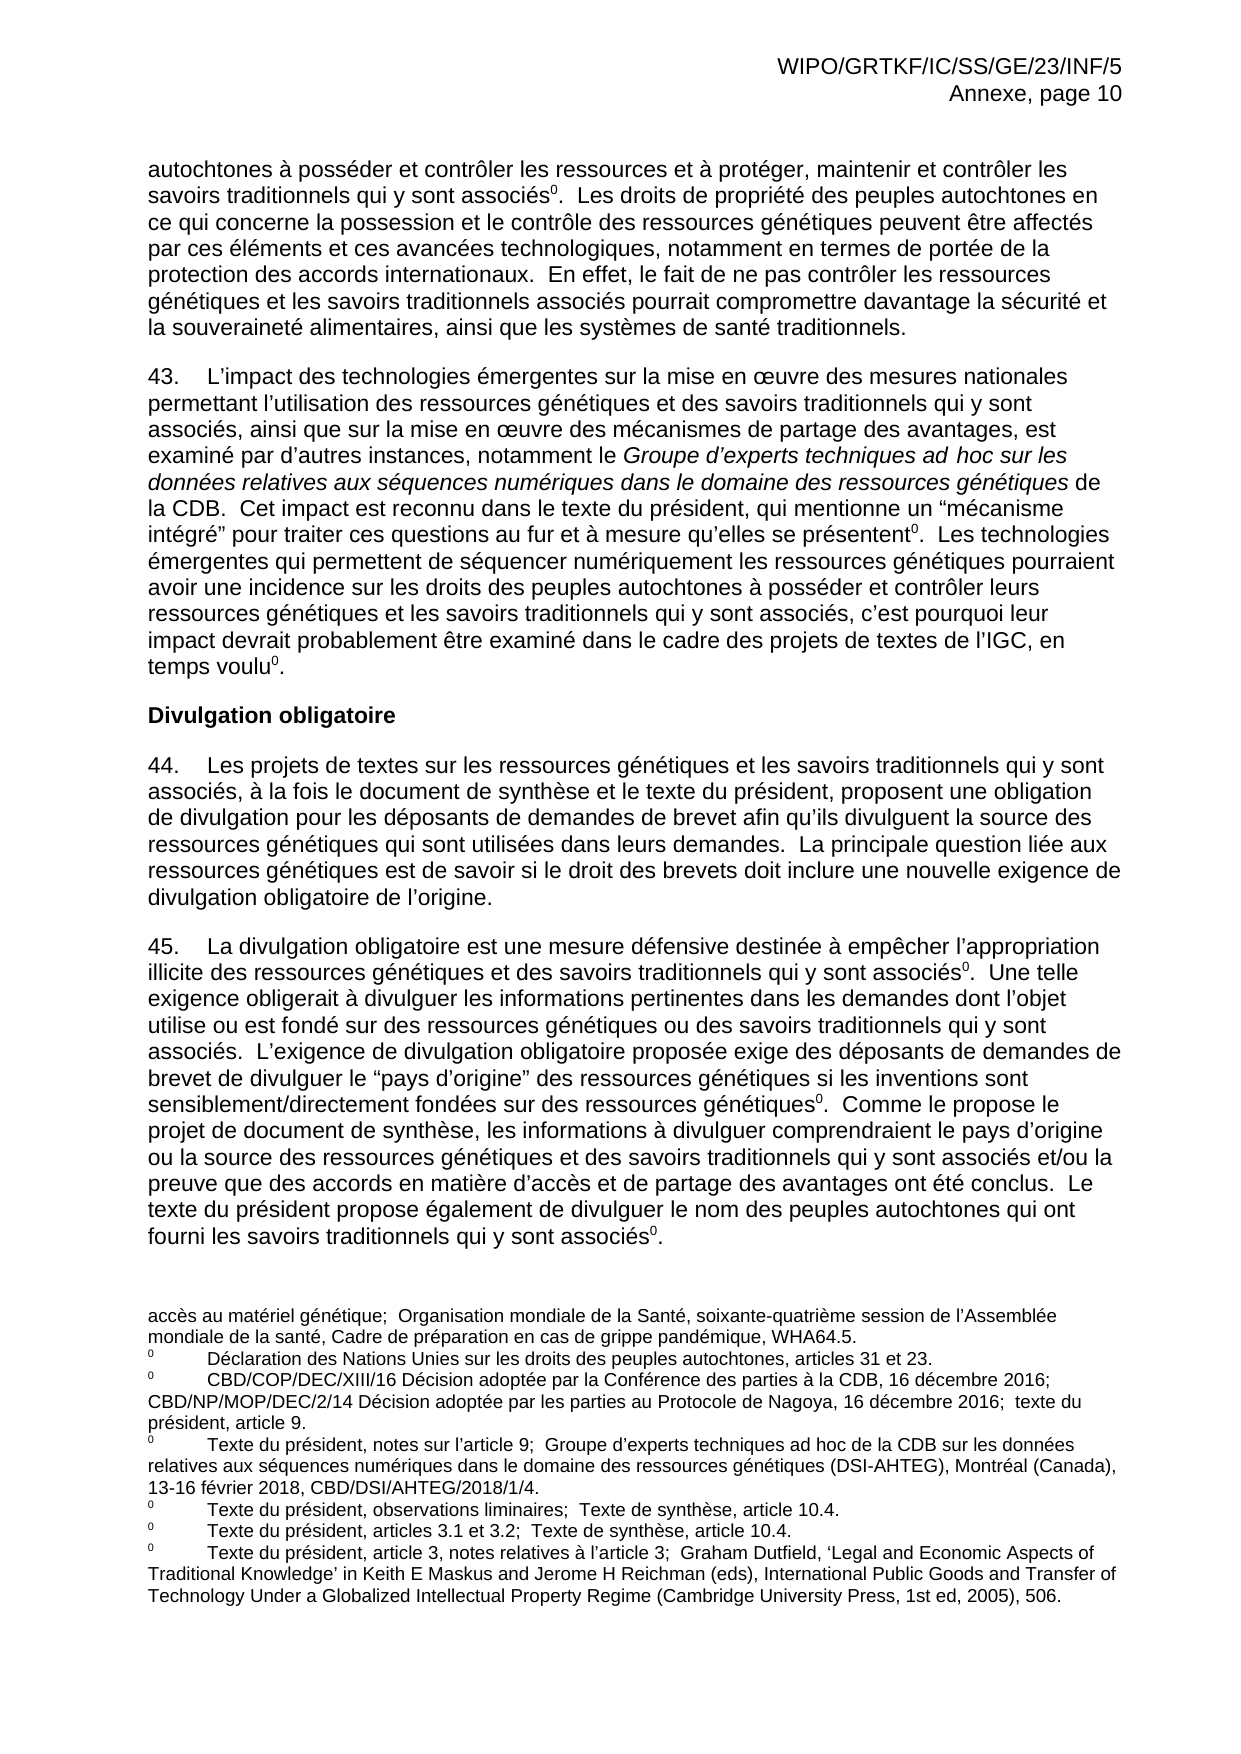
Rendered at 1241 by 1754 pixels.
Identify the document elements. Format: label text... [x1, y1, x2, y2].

text L’impact des technologies émergentes sur la mise en œuvre des mesures nationales permettant l’utilisation des ressources génétiques et des savoirs traditionnels qui y sont associés, ainsi que sur la mise en œuvre des mécanismes de partage des avantages, est examiné par d’autres instances, notamment le Groupe d’experts techniques ad hoc sur les données relatives aux séquences numériques dans le domaine des ressources génétiques de la CDB. Cet impact est reconnu dans le texte du président, qui mentionne un “mécanisme intégré” pour traiter ces questions au fur et à mesure qu’elles se présentent. Les technologies émergentes qui permettent de séquencer numériquement les ressources génétiques pourraient avoir une incidence sur les droits des peuples autochtones à posséder et contrôler leurs ressources génétiques et les savoirs traditionnels qui y sont associés, c’est pourquoi leur impact devrait probablement être examiné dans le cadre des projets de textes de l’IGC, en temps voulu. [148, 363, 1122, 679]
text La divulgation obligatoire est une mesure défensive destinée à empêcher l’appropriation illicite des ressources génétiques et des savoirs traditionnels qui y sont associés. Une telle exigence obligerait à divulguer les informations pertinentes dans les demandes dont l’objet utilise ou est fondé sur des ressources génétiques ou des savoirs traditionnels qui y sont associés. L’exigence de divulgation obligatoire proposée exige des déposants de demandes de brevet de divulguer le “pays d’origine” des ressources génétiques si les inventions sont sensiblement/directement fondées sur des ressources génétiques. Comme le propose le projet de document de synthèse, les informations à divulguer comprendraient le pays d’origine ou la source des ressources génétiques et des savoirs traditionnels qui y sont associés et/ou la preuve que des accords en matière d’accès et de partage des avantages ont été conclus. Le texte du président propose également de divulguer le nom des peuples autochtones qui ont fourni les savoirs traditionnels qui y sont associés. [148, 933, 1122, 1249]
text Les projets de textes sur les ressources génétiques et les savoirs traditionnels qui y sont associés, à la fois le document de synthèse et le texte du président, proposent une obligation de divulgation pour les déposants de demandes de brevet afin qu’ils divulguent la source des ressources génétiques qui sont utilisées dans leurs demandes. La principale question liée aux ressources génétiques est de savoir si le droit des brevets doit inclure une nouvelle exigence de divulgation obligatoire de l’origine. [148, 752, 1122, 910]
text Divulgation obligatoire [148, 702, 1122, 729]
text Depuis que l’étude technique a été commandée, des progrès importants ont été accomplis dans le domaine de la recherche en biotechnologie, grâce auxquels il est désormais possible de séquencer numériquement les ressources génétiques, de les dissocier du matériel génétique physique et de contourner potentiellement les exigences en ce qui concerne l’obtention du consentement préalable en connaissance de cause et les conditions convenues d’un commun accord. Cela pourrait avoir des incidences sur les droits des peuples autochtones à posséder et contrôler les ressources et à protéger, maintenir et contrôler les savoirs traditionnels qui y sont associés. Les droits de propriété des peuples autochtones en ce qui concerne la possession et le contrôle des ressources génétiques peuvent être affectés par ces éléments et ces avancées technologiques, notamment en termes de portée de la protection des accords internationaux. En effet, le fait de ne pas contrôler les ressources génétiques et les savoirs traditionnels associés pourrait compromettre davantage la sécurité et la souveraineté alimentaires, ainsi que les systèmes de santé traditionnels. [148, 156, 1122, 340]
